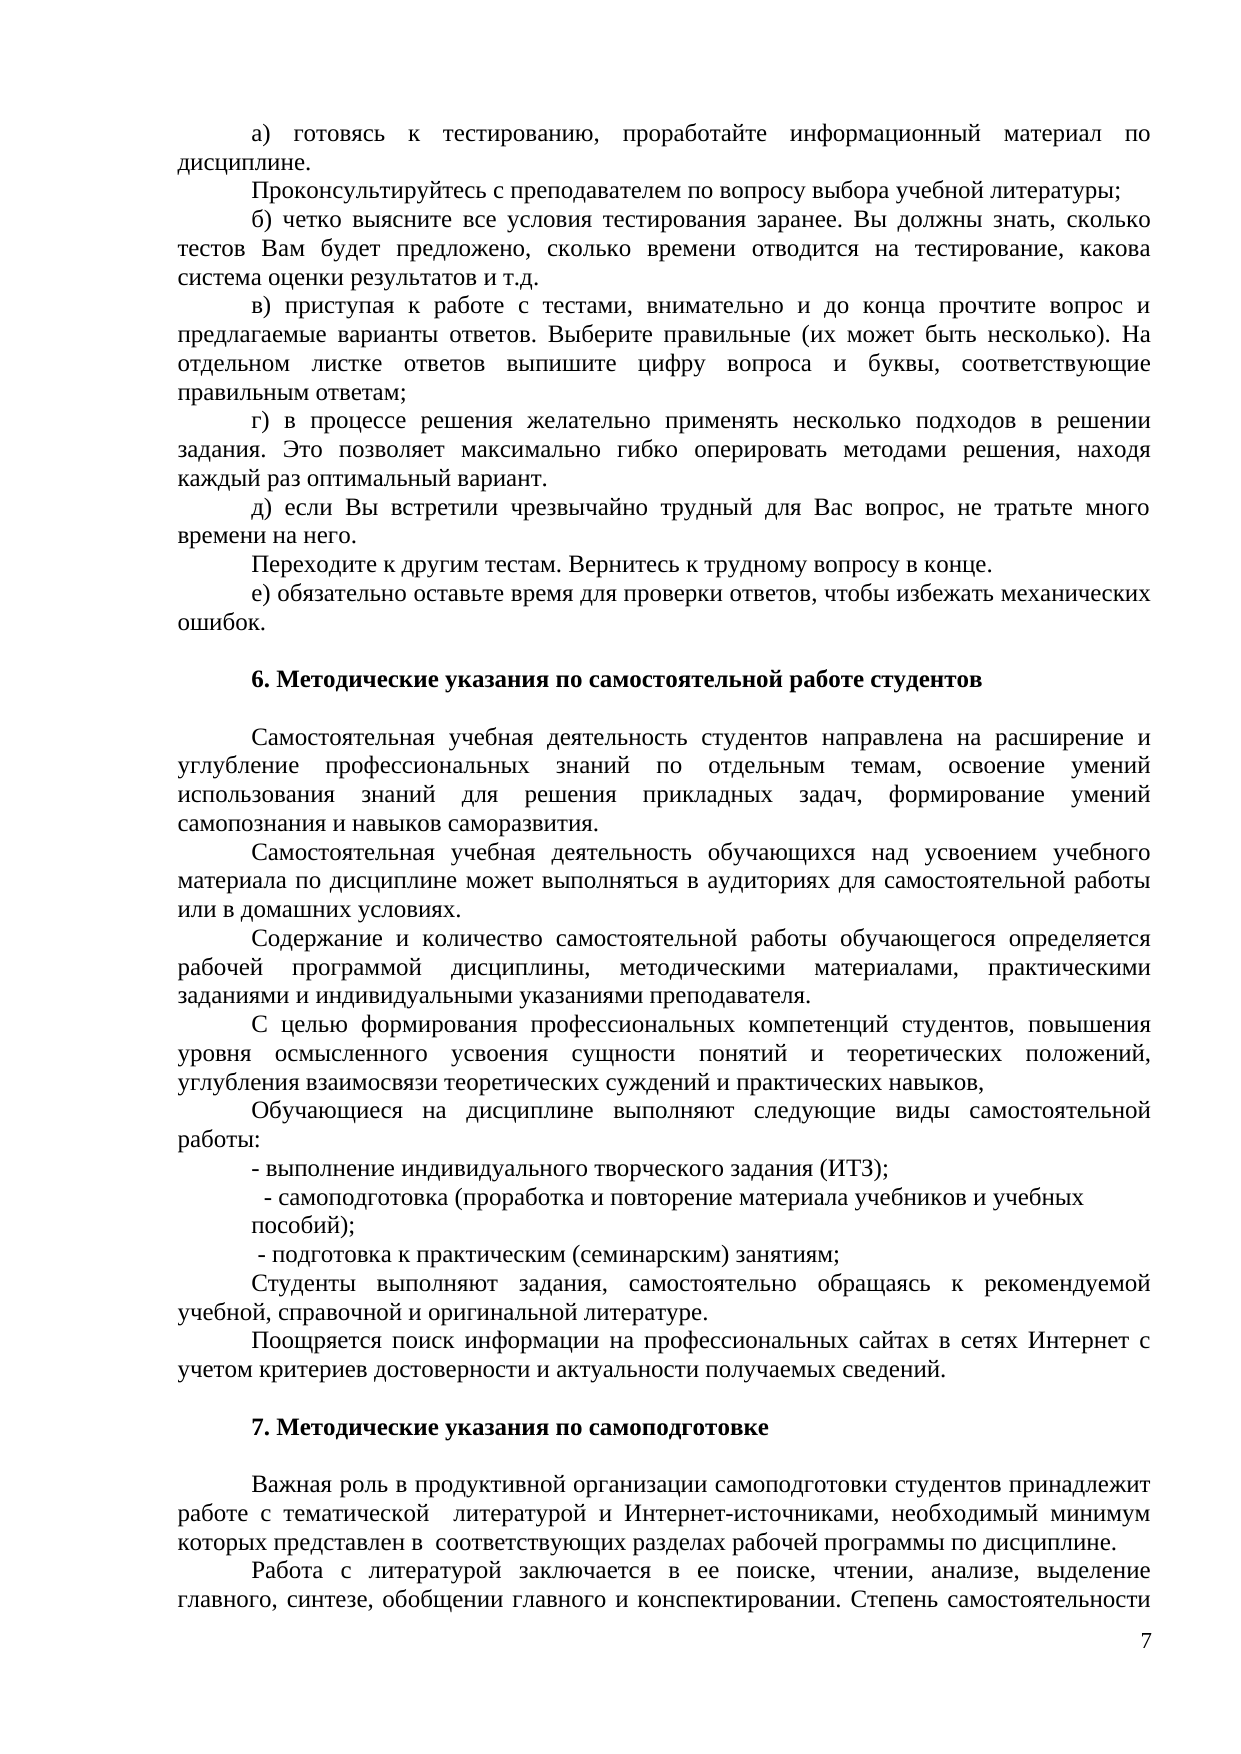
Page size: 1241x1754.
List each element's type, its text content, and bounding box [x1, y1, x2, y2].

text Поощряется поиск информации на профессиональных сайтах в сетях Интернет с учетом критериев достоверности и актуальности получаемых сведений. [177, 1326, 1152, 1383]
text Переходите к другим тестам. Вернитесь к трудному вопросу в конце. [177, 549, 1152, 578]
text Самостоятельная учебная деятельность студентов направлена на расширение и углубление профессиональных знаний по отдельным темам, освоение умений использования знаний для решения прикладных задач, формирование умений самопознания и навыков саморазвития. [177, 722, 1152, 837]
text а) готовясь к тестированию, проработайте информационный материал по дисциплине. [177, 118, 1152, 176]
text - подготовка к практическим (семинарским) занятиям; [251, 1239, 1152, 1268]
text Самостоятельная учебная деятельность обучающихся над усвоением учебного материала по дисциплине может выполняться в аудиториях для самостоятельной работы или в домашних условиях. [177, 837, 1152, 923]
text в) приступая к работе с тестами, внимательно и до конца прочтите вопрос и предлагаемые варианты ответов. Выберите правильные (их может быть несколько). На отдельном листке ответов выпишите цифру вопроса и буквы, соответствующие правильным ответам; [177, 291, 1152, 406]
text 6. Методические указания по самостоятельной работе студентов [177, 664, 1152, 693]
text б) четко выясните все условия тестирования заранее. Вы должны знать, сколько тестов Вам будет предложено, сколько времени отводится на тестирование, какова система оценки результатов и т.д. [177, 204, 1152, 291]
text 7. Методические указания по самоподготовке [177, 1412, 1152, 1441]
text - выполнение индивидуального творческого задания (ИТЗ); [251, 1153, 1152, 1182]
text г) в процессе решения желательно применять несколько подходов в решении задания. Это позволяет максимально гибко оперировать методами решения, находя каждый раз оптимальный вариант. [177, 406, 1152, 492]
text Важная роль в продуктивной организации самоподготовки студентов принадлежит работе с тематической литературой и Интернет-источниками, необходимый минимум которых представлен в соответствующих разделах рабочей программы по дисциплине. [177, 1469, 1152, 1556]
text Проконсультируйтесь с преподавателем по вопросу выбора учебной литературы; [177, 176, 1152, 204]
text д) если Вы встретили чрезвычайно трудный для Вас вопрос, не тратьте много времени на него. [177, 492, 1152, 549]
text - самоподготовка (проработка и повторение материала учебников и учебных пособий); [251, 1182, 1152, 1239]
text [177, 1556, 1152, 1613]
text Обучающиеся на дисциплине выполняют следующие виды самостоятельной работы: [177, 1096, 1152, 1153]
text С целью формирования профессиональных компетенций студентов, повышения уровня осмысленного усвоения сущности понятий и теоретических положений, углубления взаимосвязи теоретических суждений и практических навыков, [177, 1009, 1152, 1096]
text Студенты выполняют задания, самостоятельно обращаясь к рекомендуемой учебной, справочной и оригинальной литературе. [177, 1268, 1152, 1326]
text е) обязательно оставьте время для проверки ответов, чтобы избежать механических ошибок. [177, 578, 1152, 636]
text Содержание и количество самостоятельной работы обучающегося определяется рабочей программой дисциплины, методическими материалами, практическими заданиями и индивидуальными указаниями преподавателя. [177, 923, 1152, 1009]
